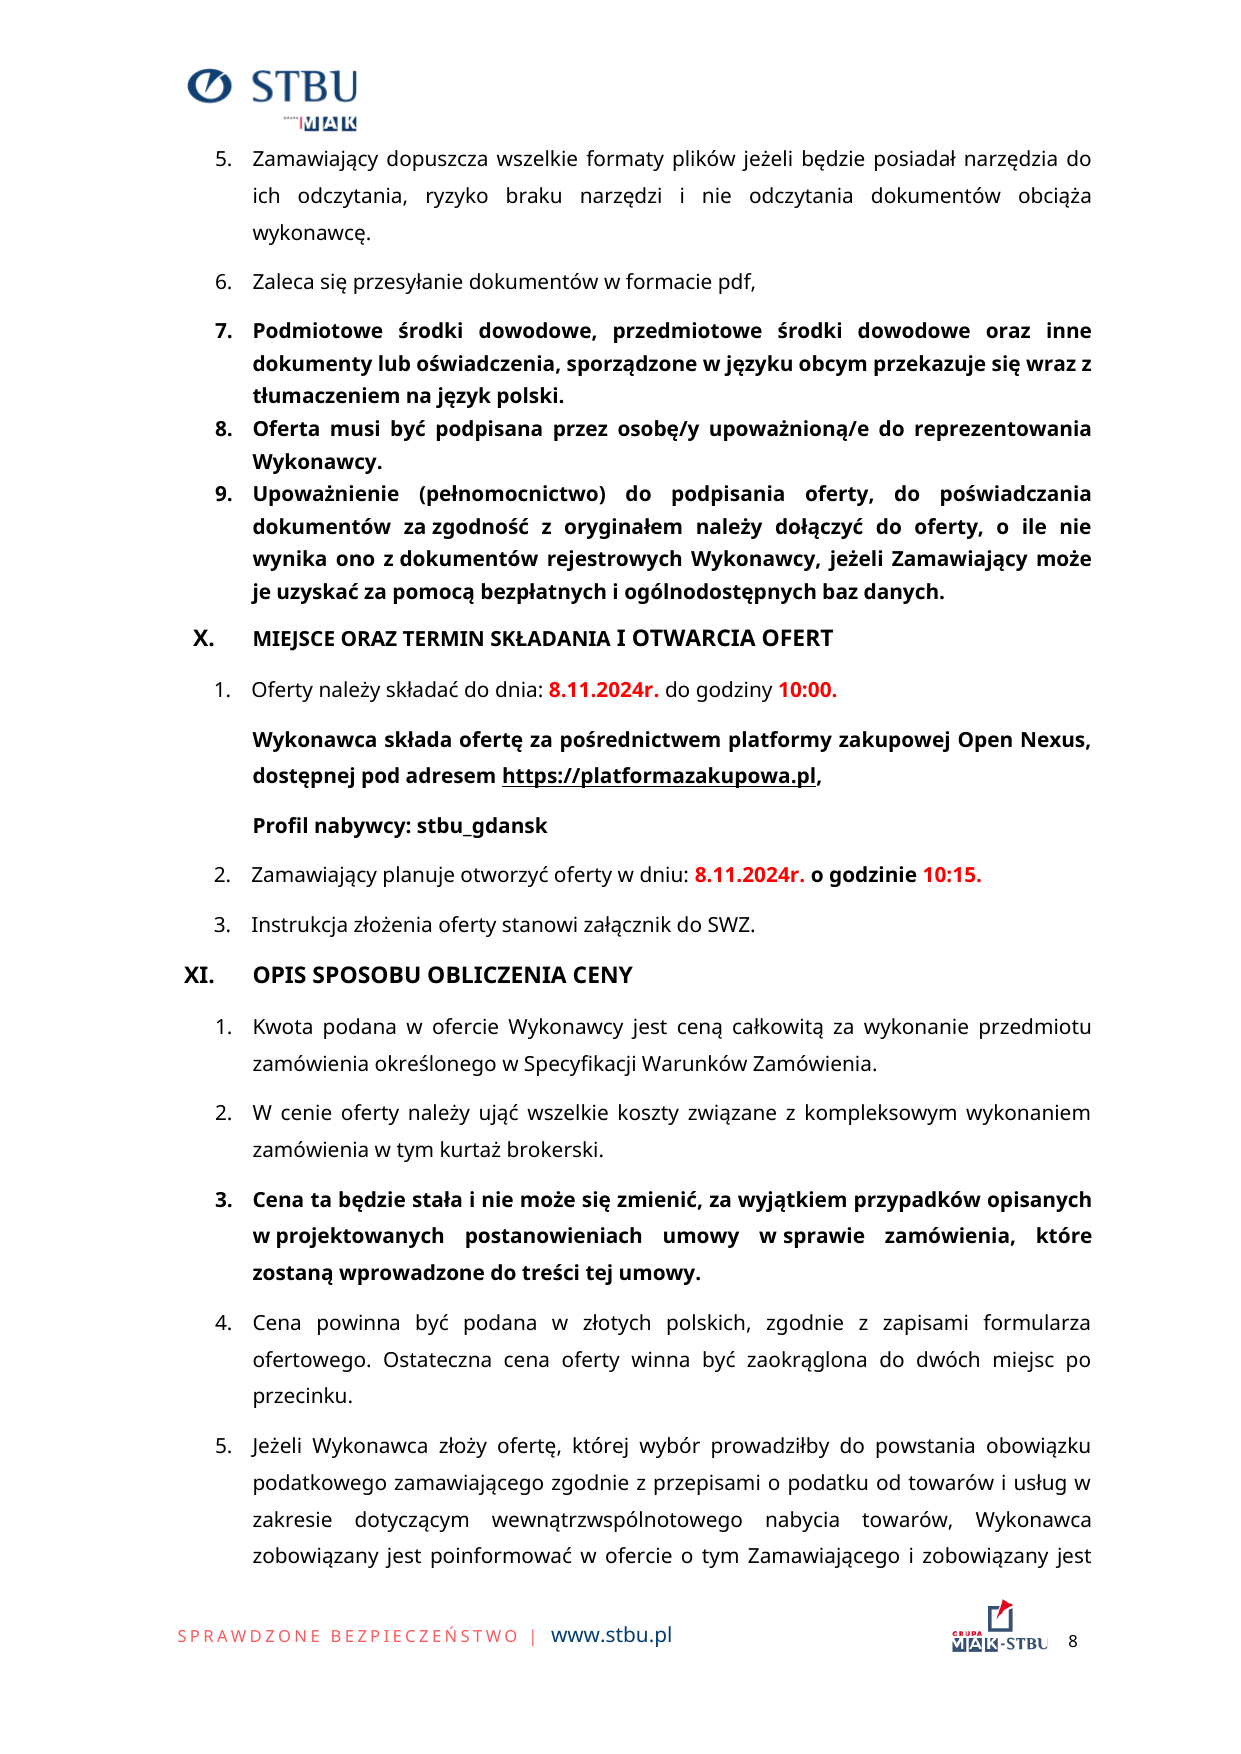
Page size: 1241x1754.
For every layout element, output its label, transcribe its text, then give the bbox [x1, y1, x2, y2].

list Profil nabywcy: stbu_gdansk [252, 811, 1092, 839]
list W cenie oferty należy ująć wszelkie koszty związane z kompleksowym wykonaniem zamówienia w tym kurtaż brokerski. [215, 1098, 1092, 1164]
list Zaleca się przesyłanie dokumentów w formacie pdf, [215, 267, 1092, 295]
list Cena ta będzie stała i nie może się zmienić, za wyjątkiem przypadków opisanych w projektowanych postanowieniach umowy w sprawie zamówienia, które zostaną wprowadzone do treści tej umowy. [215, 1185, 1092, 1287]
list Wykonawca składa ofertę za pośrednictwem platformy zakupowej Open Nexus, dostępnej pod adresem https://platformazakupowa.pl, [252, 725, 1092, 790]
list Podmiotowe środki dowodowe, przedmiotowe środki dowodowe oraz inne dokumenty lub oświadczenia, sporządzone w języku obcym przekazuje się wraz z tłumaczeniem na język polski. [215, 316, 1092, 410]
list Oferty należy składać do dnia: 8.11.2024r. do godziny 10:00. [213, 675, 1092, 704]
list Upoważnienie (pełnomocnictwo) do podpisania oferty, do poświadczania dokumentów za zgodność z oryginałem należy dołączyć do oferty, o ile nie wynika ono z dokumentów rejestrowych Wykonawcy, jeżeli Zamawiający może je uzyskać za pomocą bezpłatnych i ogólnodostępnych baz danych. [215, 479, 1092, 606]
picture [951, 1598, 1048, 1652]
list Instrukcja złożenia oferty stanowi załącznik do SWZ. [213, 910, 1092, 938]
list Kwota podana w ofercie Wykonawcy jest ceną całkowitą za wykonanie przedmiotu zamówienia określonego w Specyfikacji Warunków Zamówienia. [215, 1012, 1092, 1078]
picture [177, 56, 367, 144]
list Oferta musi być podpisana przez osobę/y upoważnioną/e do reprezentowania Wykonawcy. [215, 414, 1092, 475]
subtitle OPIS SPOSOBU OBLICZENIA CENY [215, 959, 1092, 990]
subtitle MIEJSCE ORAZ TERMIN SKŁADANIA I OTWARCIA OFERT [215, 622, 1092, 653]
list Zamawiający dopuszcza wszelkie formaty plików jeżeli będzie posiadał narzędzia do ich odczytania, ryzyko braku narzędzi i nie odczytania dokumentów obciąża wykonawcę. [215, 144, 1092, 246]
list Zamawiający planuje otworzyć oferty w dniu: 8.11.2024r. o godzinie 10:15. [213, 860, 1092, 889]
list Cena powinna być podana w złotych polskich, zgodnie z zapisami formularza ofertowego. Ostateczna cena oferty winna być zaokrąglona do dwóch miejsc po przecinku. [215, 1308, 1092, 1410]
